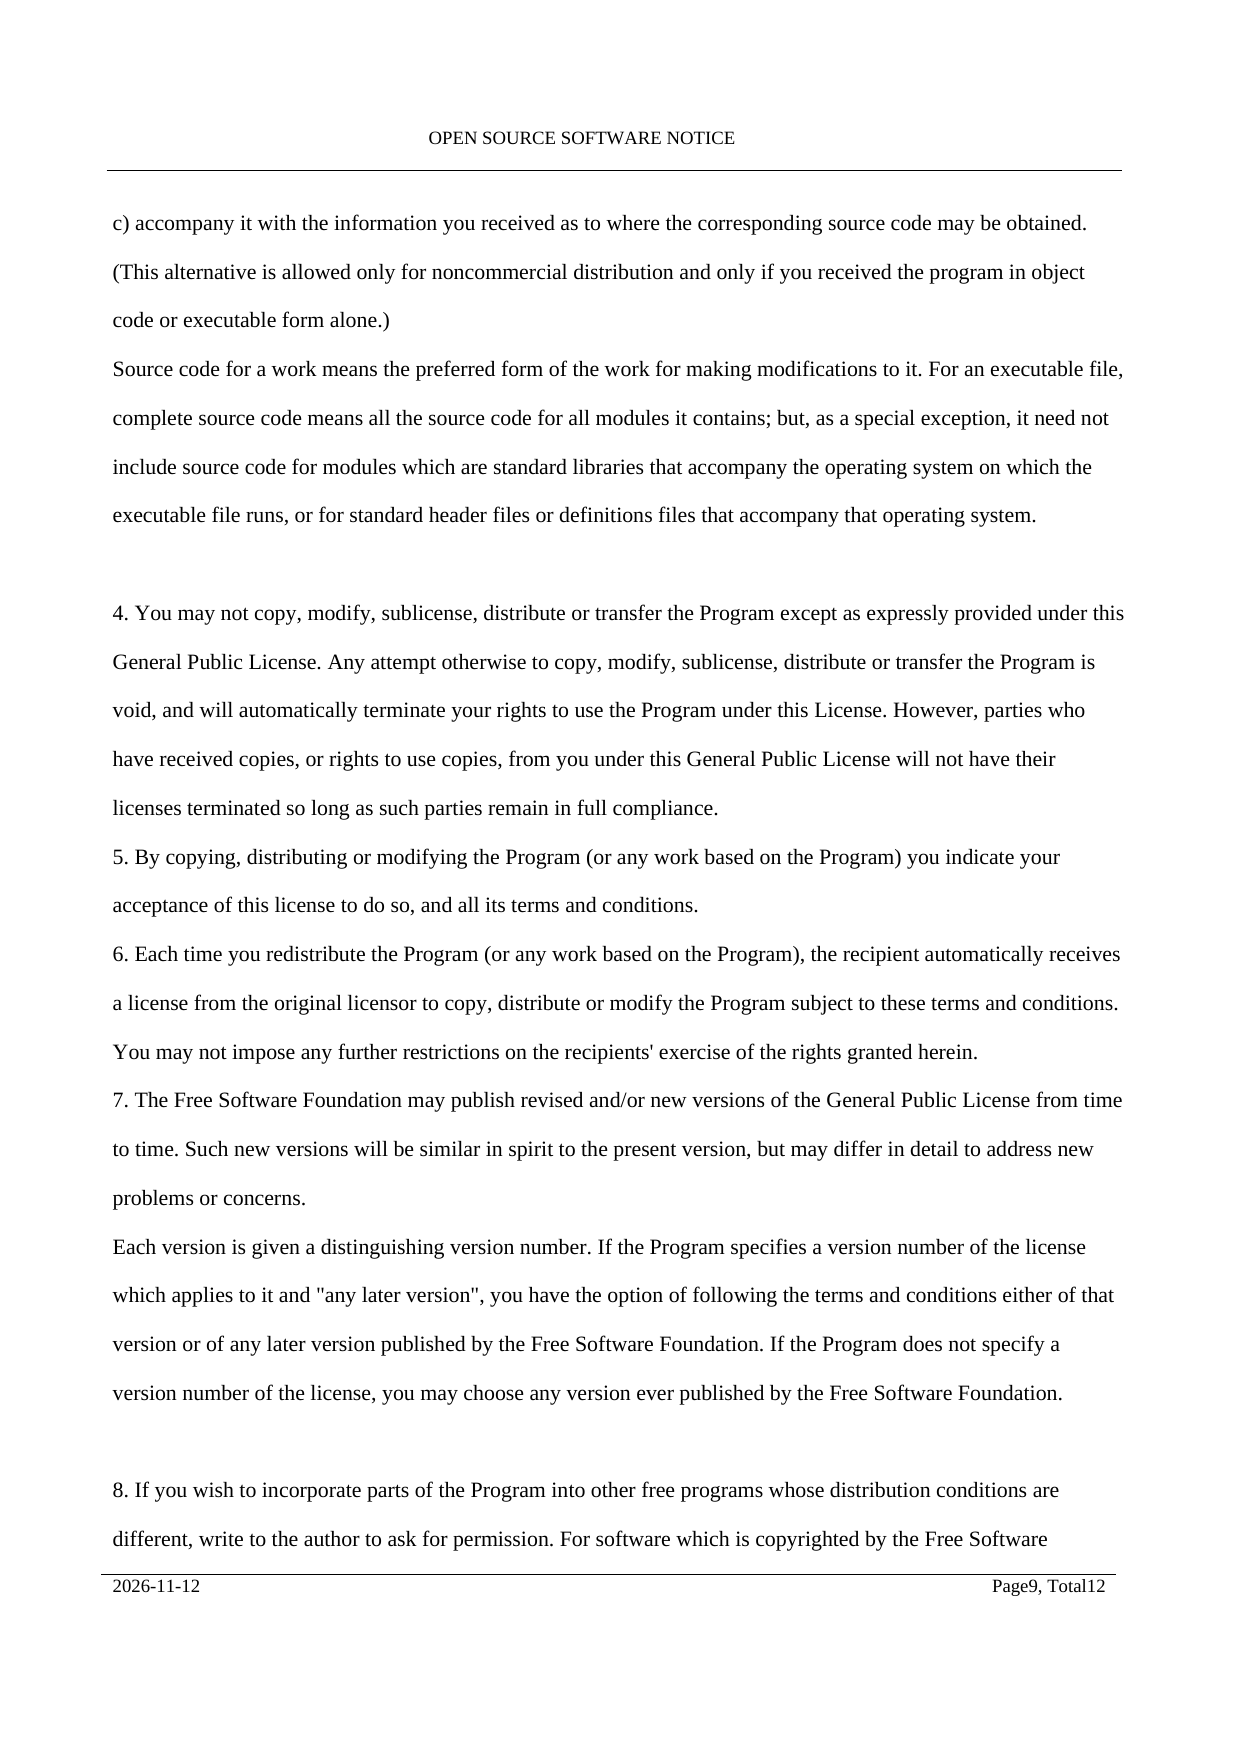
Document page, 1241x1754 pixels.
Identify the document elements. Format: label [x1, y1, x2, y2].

text [112, 206, 1128, 1555]
